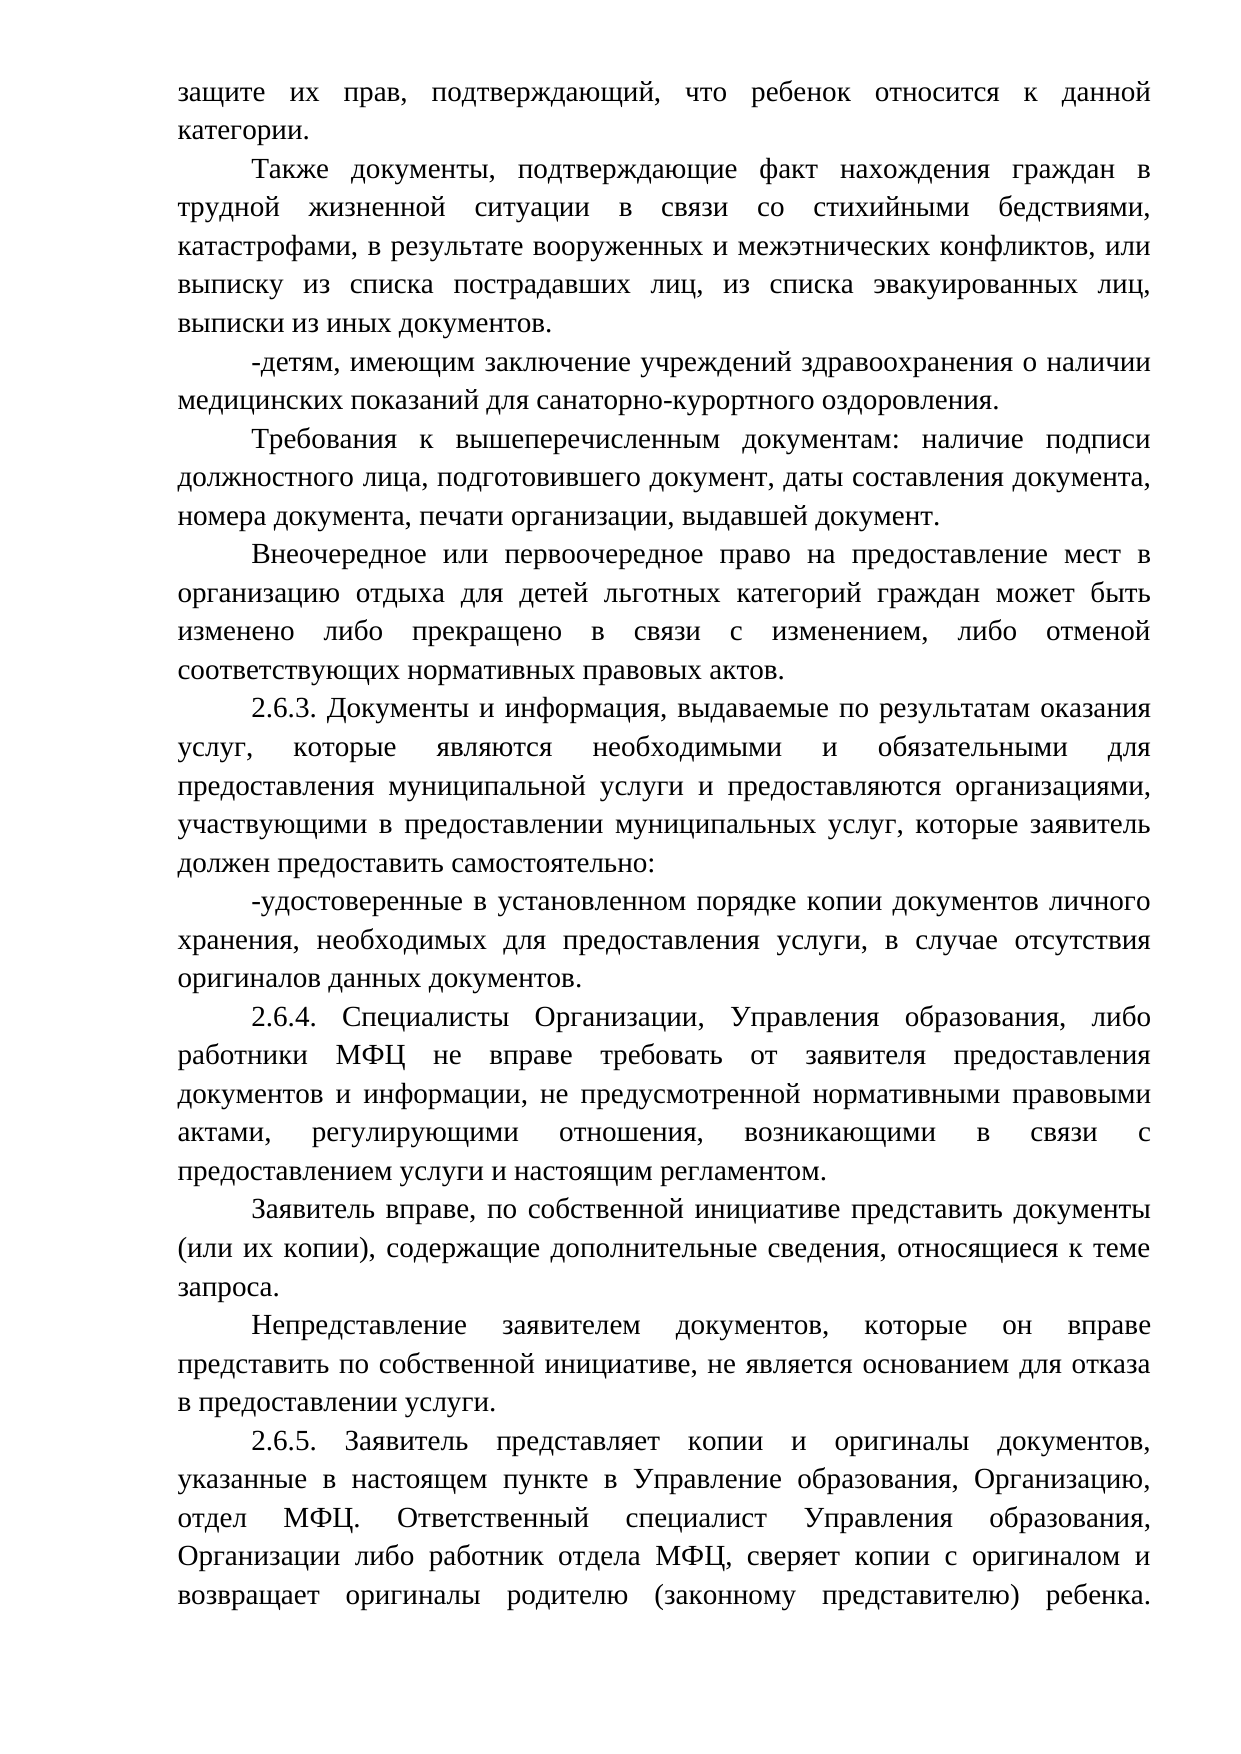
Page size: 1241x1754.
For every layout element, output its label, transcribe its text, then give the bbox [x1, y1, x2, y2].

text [177, 74, 1152, 146]
text Заявитель вправе, по собственной инициативе представить документы (или их копии), содержащие дополнительные сведения, относящиеся к теме запроса. [177, 1192, 1152, 1302]
text Внеочередное или первоочередное право на предоставление мест в организацию отдыха для детей льготных категорий граждан может быть изменено либо прекращено в связи с изменением, либо отменой соответствующих нормативных правовых актов. [177, 536, 1152, 686]
text Непредставление заявителем документов, которые он вправе представить по собственной инициативе, не является основанием для отказа в предоставлении услуги. [177, 1307, 1152, 1418]
text -детям, имеющим заключение учреждений здравоохранения о наличии медицинских показаний для санаторно-курортного оздоровления. [177, 344, 1152, 416]
text 2.6.4. Специалисты Организации, Управления образования, либо работники МФЦ не вправе требовать от заявителя предоставления документов и информации, не предусмотренной нормативными правовыми актами, регулирующими отношения, возникающими в связи с предоставлением услуги и настоящим регламентом. [177, 999, 1152, 1187]
text -удостоверенные в установленном порядке копии документов личного хранения, необходимых для предоставления услуги, в случае отсутствия оригиналов данных документов. [177, 883, 1152, 994]
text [177, 1423, 1152, 1611]
text Требования к вышеперечисленным документам: наличие подписи должностного лица, подготовившего документ, даты составления документа, номера документа, печати организации, выдавшей документ. [177, 421, 1152, 531]
text 2.6.3. Документы и информация, выдаваемые по результатам оказания услуг, которые являются необходимыми и обязательными для предоставления муниципальной услуги и предоставляются организациями, участвующими в предоставлении муниципальных услуг, которые заявитель должен предоставить самостоятельно: [177, 691, 1152, 878]
text Также документы, подтверждающие факт нахождения граждан в трудной жизненной ситуации в связи со стихийными бедствиями, катастрофами, в результате вооруженных и межэтнических конфликтов, или выписку из списка пострадавших лиц, из списка эвакуированных лиц, выписки из иных документов. [177, 151, 1152, 339]
